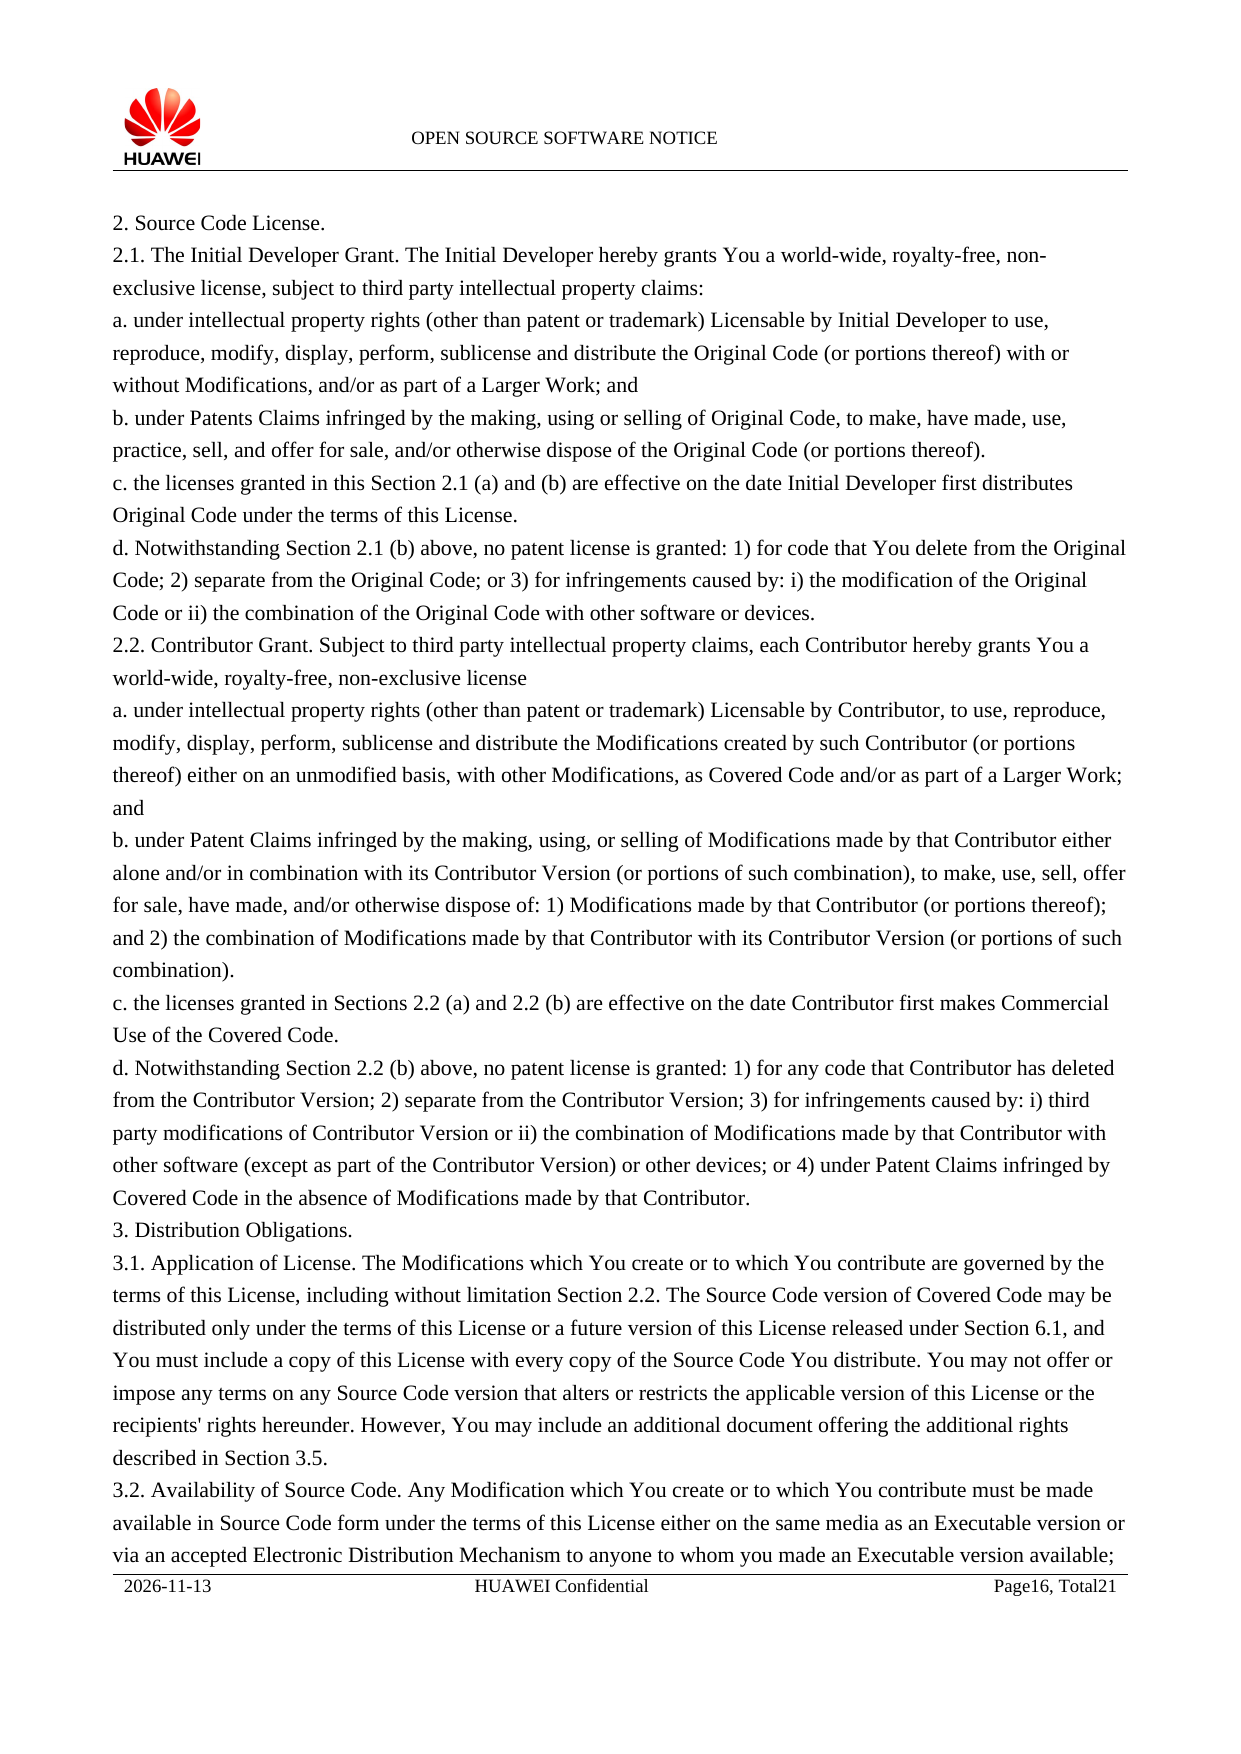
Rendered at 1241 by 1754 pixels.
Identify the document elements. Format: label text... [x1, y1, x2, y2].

picture [124, 88, 201, 165]
